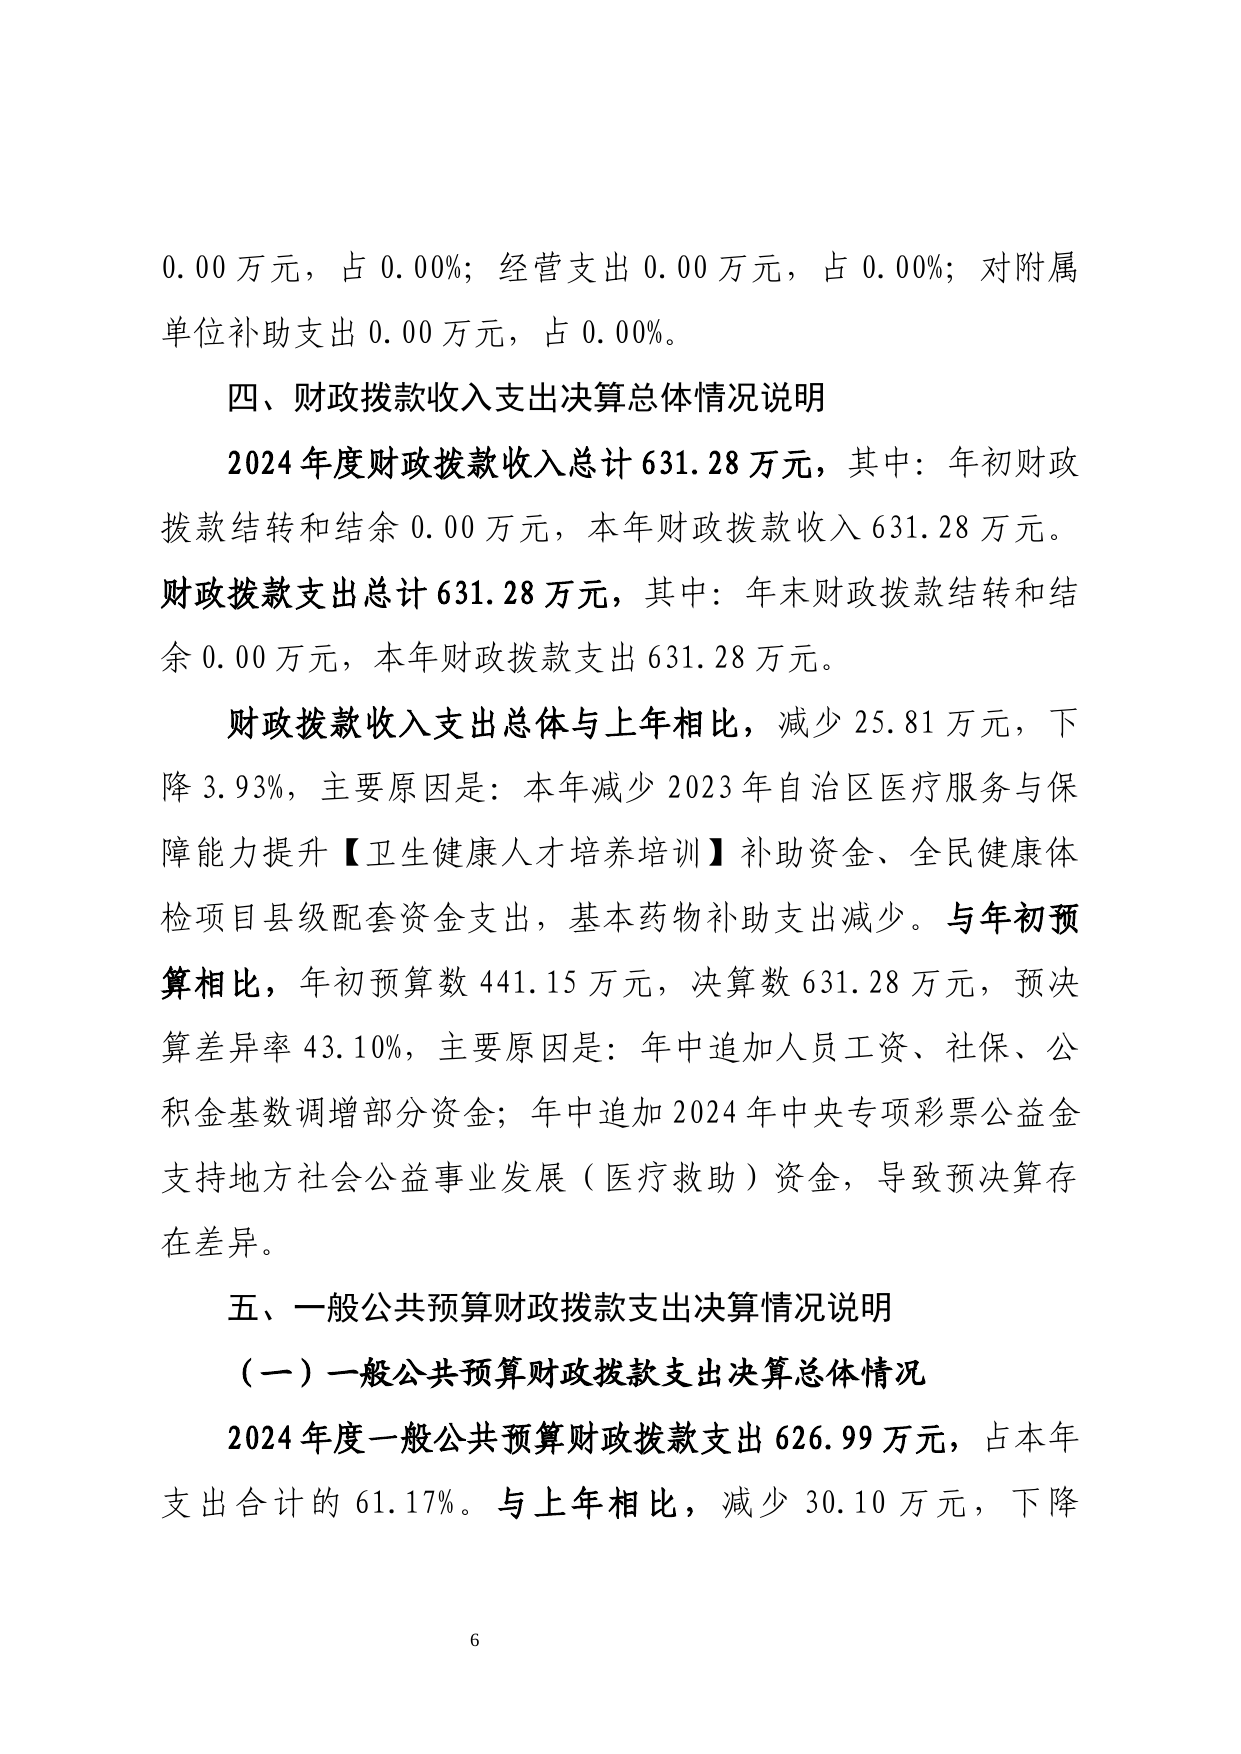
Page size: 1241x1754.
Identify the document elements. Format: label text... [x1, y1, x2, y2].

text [159, 233, 1081, 363]
text 五、一般公共预算财政拨款支出决算情况说明 [159, 1273, 1081, 1338]
text 财政拨款收入支出总体与上年相比，减少25.81万元，下降3.93%，主要原因是：本年减少2023年自治区医疗服务与保障能力提升【卫生健康人才培养培训】补助资金、全民健康体检项目县级配套资金支出，基本药物补助支出减少。与年初预算相比，年初预算数441.15万元，决算数631.28万元，预决算差异率43.10%，主要原因是：年中追加人员工资、社保、公积金基数调增部分资金；年中追加2024年中央专项彩票公益金支持地方社会公益事业发展（医疗救助）资金，导致预决算存在差异。 [159, 688, 1081, 1273]
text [159, 1403, 1081, 1533]
text （一）一般公共预算财政拨款支出决算总体情况 [159, 1338, 1081, 1403]
text 2024年度财政拨款收入总计631.28万元，其中：年初财政拨款结转和结余0.00万元，本年财政拨款收入631.28万元。财政拨款支出总计631.28万元，其中：年末财政拨款结转和结余0.00万元，本年财政拨款支出631.28万元。 [159, 428, 1081, 688]
text 四、财政拨款收入支出决算总体情况说明 [159, 363, 1081, 428]
